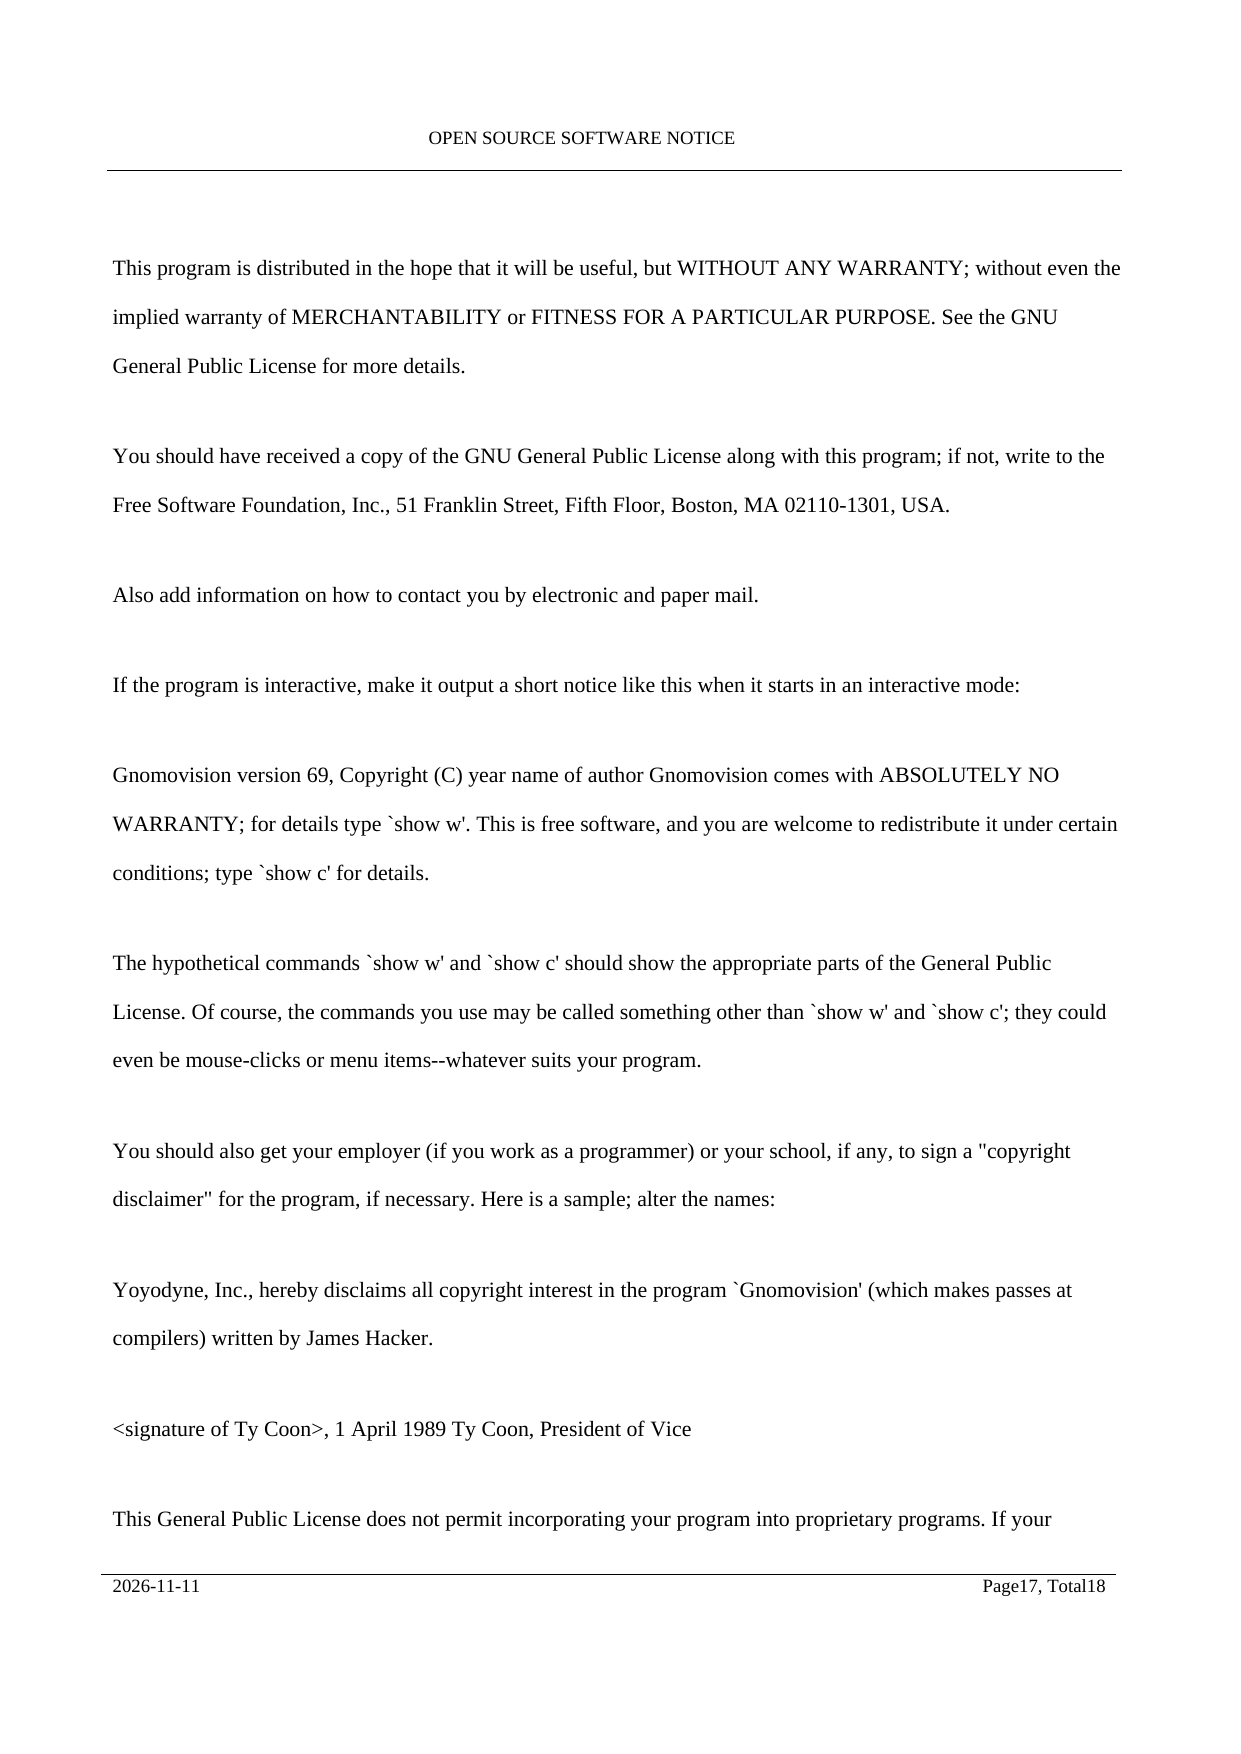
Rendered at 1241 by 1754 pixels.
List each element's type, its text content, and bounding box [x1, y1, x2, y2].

text The hypothetical commands `show w' and `show c' should show the appropriate parts of the General Public License. Of course, the commands you use may be called something other than `show w' and `show c'; they could even be mouse-clicks or menu items--whatever suits your program. [112, 946, 1128, 1076]
text <signature of Ty Coon>, 1 April 1989 Ty Coon, President of Vice [112, 1412, 1128, 1444]
text This program is distributed in the hope that it will be useful, but WITHOUT ANY WARRANTY; without even the implied warranty of MERCHANTABILITY or FITNESS FOR A PARTICULAR PURPOSE. See the GNU General Public License for more details. [112, 251, 1128, 381]
text You should also get your employer (if you work as a programmer) or your school, if any, to sign a "copyright disclaimer" for the program, if necessary. Here is a sample; alter the names: [112, 1134, 1128, 1215]
text If the program is interactive, make it output a short notice like this when it starts in an interactive mode: [112, 668, 1128, 701]
text Gnomovision version 69, Copyright (C) year name of author Gnomovision comes with ABSOLUTELY NO WARRANTY; for details type `show w'. This is free software, and you are welcome to redistribute it under certain conditions; type `show c' for details. [112, 758, 1128, 888]
text Also add information on how to contact you by electronic and paper mail. [112, 578, 1128, 611]
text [112, 1502, 1128, 1534]
text You should have received a copy of the GNU General Public License along with this program; if not, write to the Free Software Foundation, Inc., 51 Franklin Street, Fifth Floor, Boston, MA 02110-1301, USA. [112, 439, 1128, 520]
text Yoyodyne, Inc., hereby disclaims all copyright interest in the program `Gnomovision' (which makes passes at compilers) written by James Hacker. [112, 1273, 1128, 1354]
